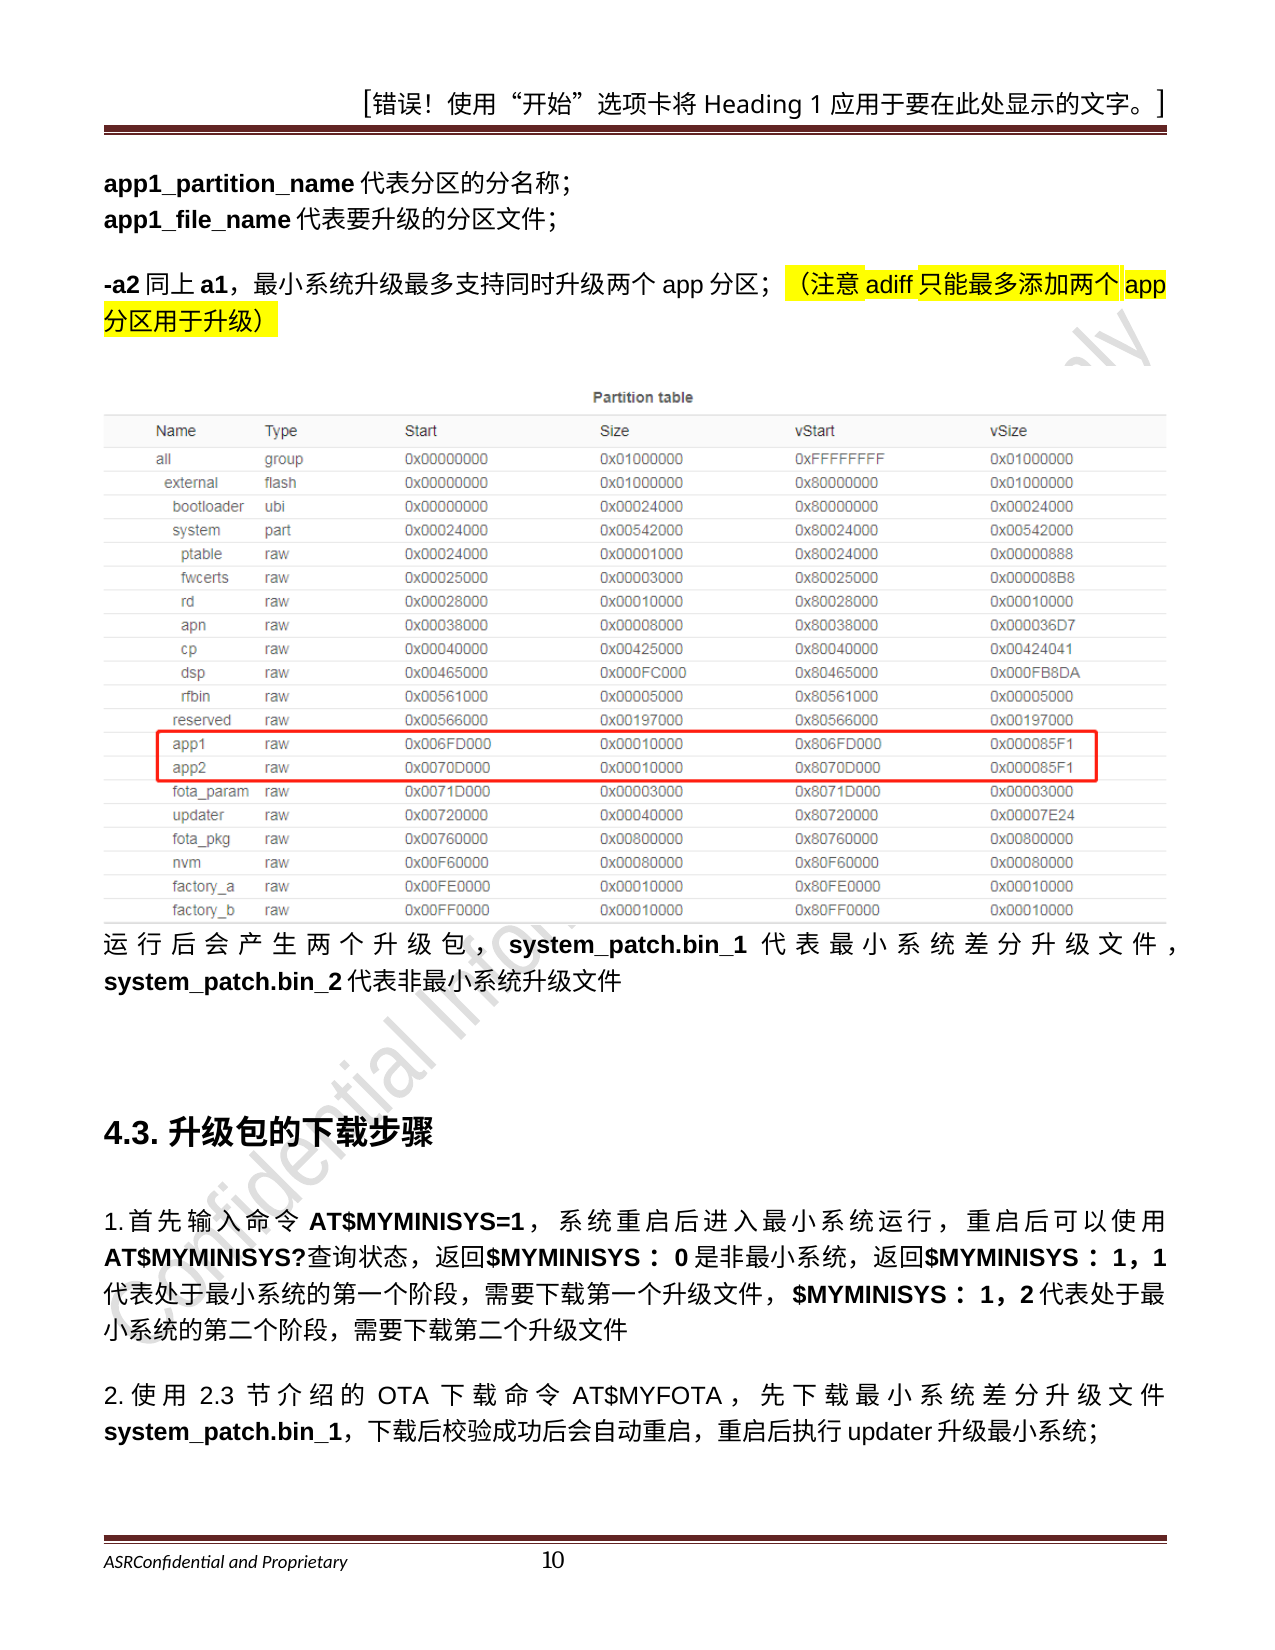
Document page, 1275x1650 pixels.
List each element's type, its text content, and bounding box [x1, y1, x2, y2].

text app1_file_name代表要升级的分区文件； [103, 200, 1167, 236]
picture [103, 366, 1167, 925]
text app1_partition_name代表分区的分名称； [103, 164, 1167, 200]
text 1.首先输入命令AT$MYMINISYS=1，系统重启后进入最小系统运行，重启后可以使用AT$MYMINISYS?查询状态，返回$MYMINISYS ：0是非最小系统，返回$MYMINISYS ：1，1代表处于最小系统的第一个阶段，需要下载第一个升级文件，$MYMINISYS ：1，2代表处于最小系统的第二个阶段，需要下载第二个升级文件 [103, 1202, 1167, 1347]
text 2.使用2.3节介绍的OTA下载命令AT$MYFOTA，先下载最小系统差分升级文件system_patch.bin_1，下载后校验成功后会自动重启，重启后执行updater升级最小系统； [103, 1375, 1167, 1448]
text 运行后会产生两个升级包，system_patch.bin_1代表最小系统差分升级文件，system_patch.bin_2代表非最小系统升级文件 [103, 925, 1167, 997]
subtitle 升级包的下载步骤 [103, 1108, 1167, 1154]
text -a2同上a1，最小系统升级最多支持同时升级两个app分区；（注意adiff只能最多添加两个app分区用于升级） [103, 265, 1167, 337]
